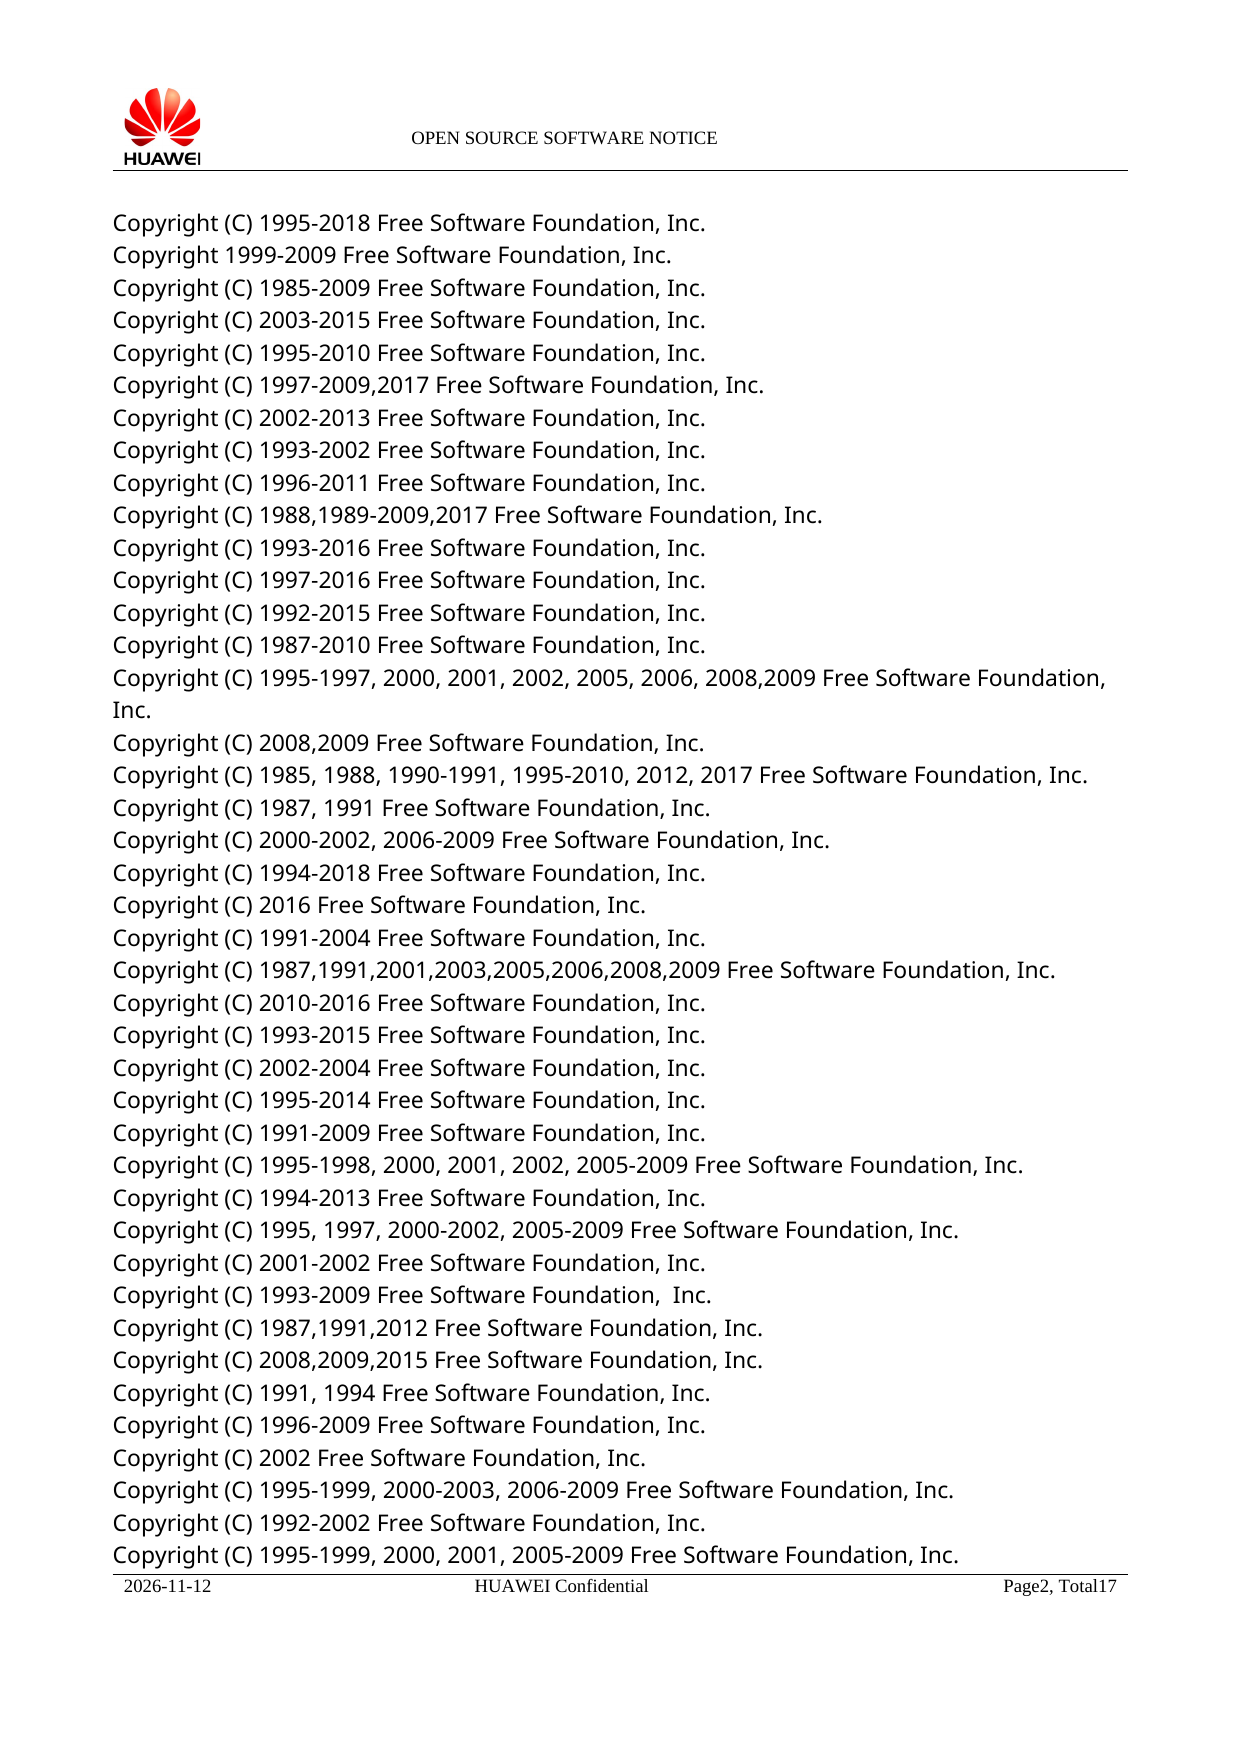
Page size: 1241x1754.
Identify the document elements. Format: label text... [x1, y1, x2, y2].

picture [124, 88, 201, 165]
